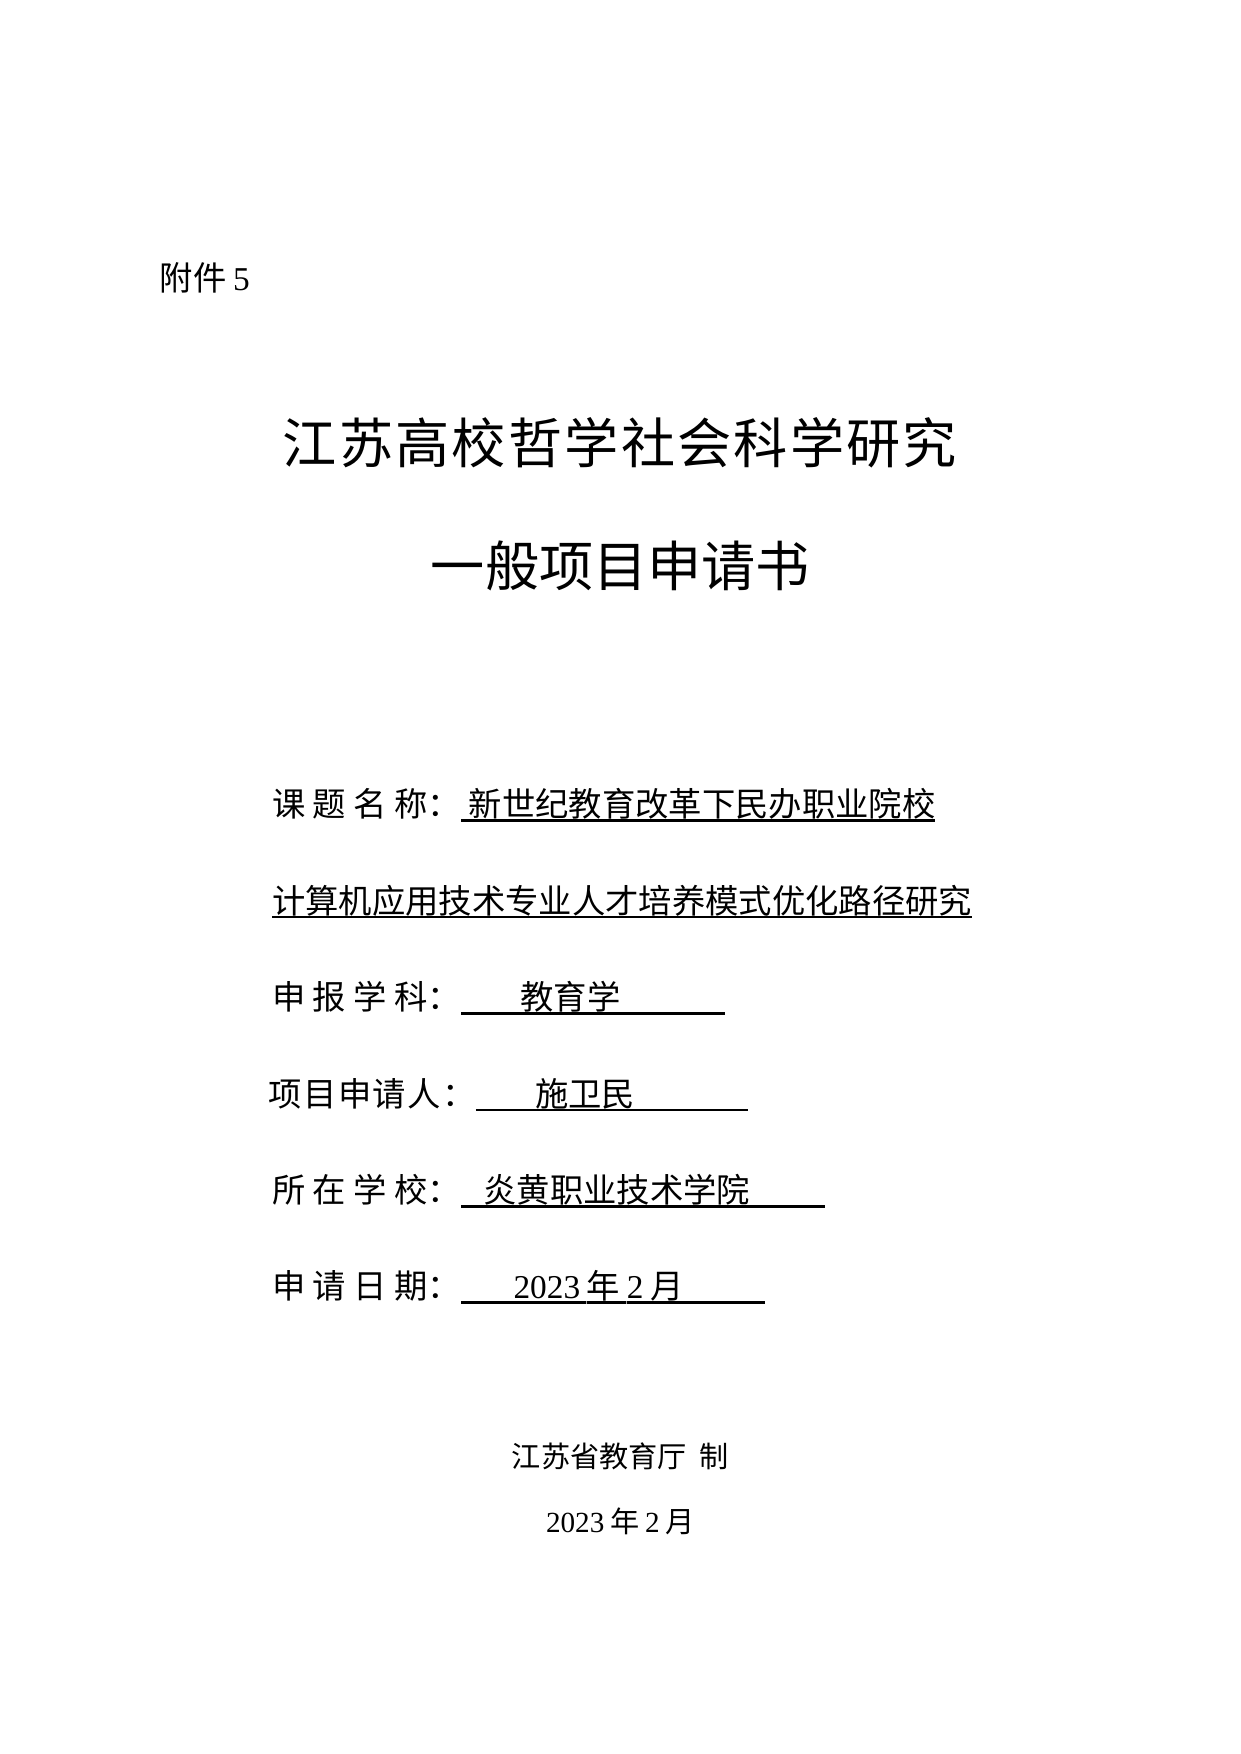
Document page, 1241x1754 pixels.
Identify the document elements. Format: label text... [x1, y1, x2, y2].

text 江苏省教育厅 制 [159, 1422, 1081, 1487]
text 附件5 [159, 244, 1081, 309]
text 计算机应用技术专业人才培养模式优化路径研究 [272, 874, 1081, 923]
text 申 请 日 期： 2023年2月 [272, 1260, 1081, 1308]
text 一般项目申请书 [159, 514, 1081, 611]
text 江苏高校哲学社会科学研究 [159, 391, 1081, 489]
text 课 题 名 称： 新世纪教育改革下民办职业院校 [272, 778, 1081, 826]
text 申 报 学 科： 教育学 [272, 971, 1081, 1019]
text 项目申请人： 施卫民 [159, 1067, 1081, 1116]
text 2023年2月 [159, 1487, 1081, 1552]
text 所 在 学 校： 炎黄职业技术学院 [272, 1164, 1081, 1212]
